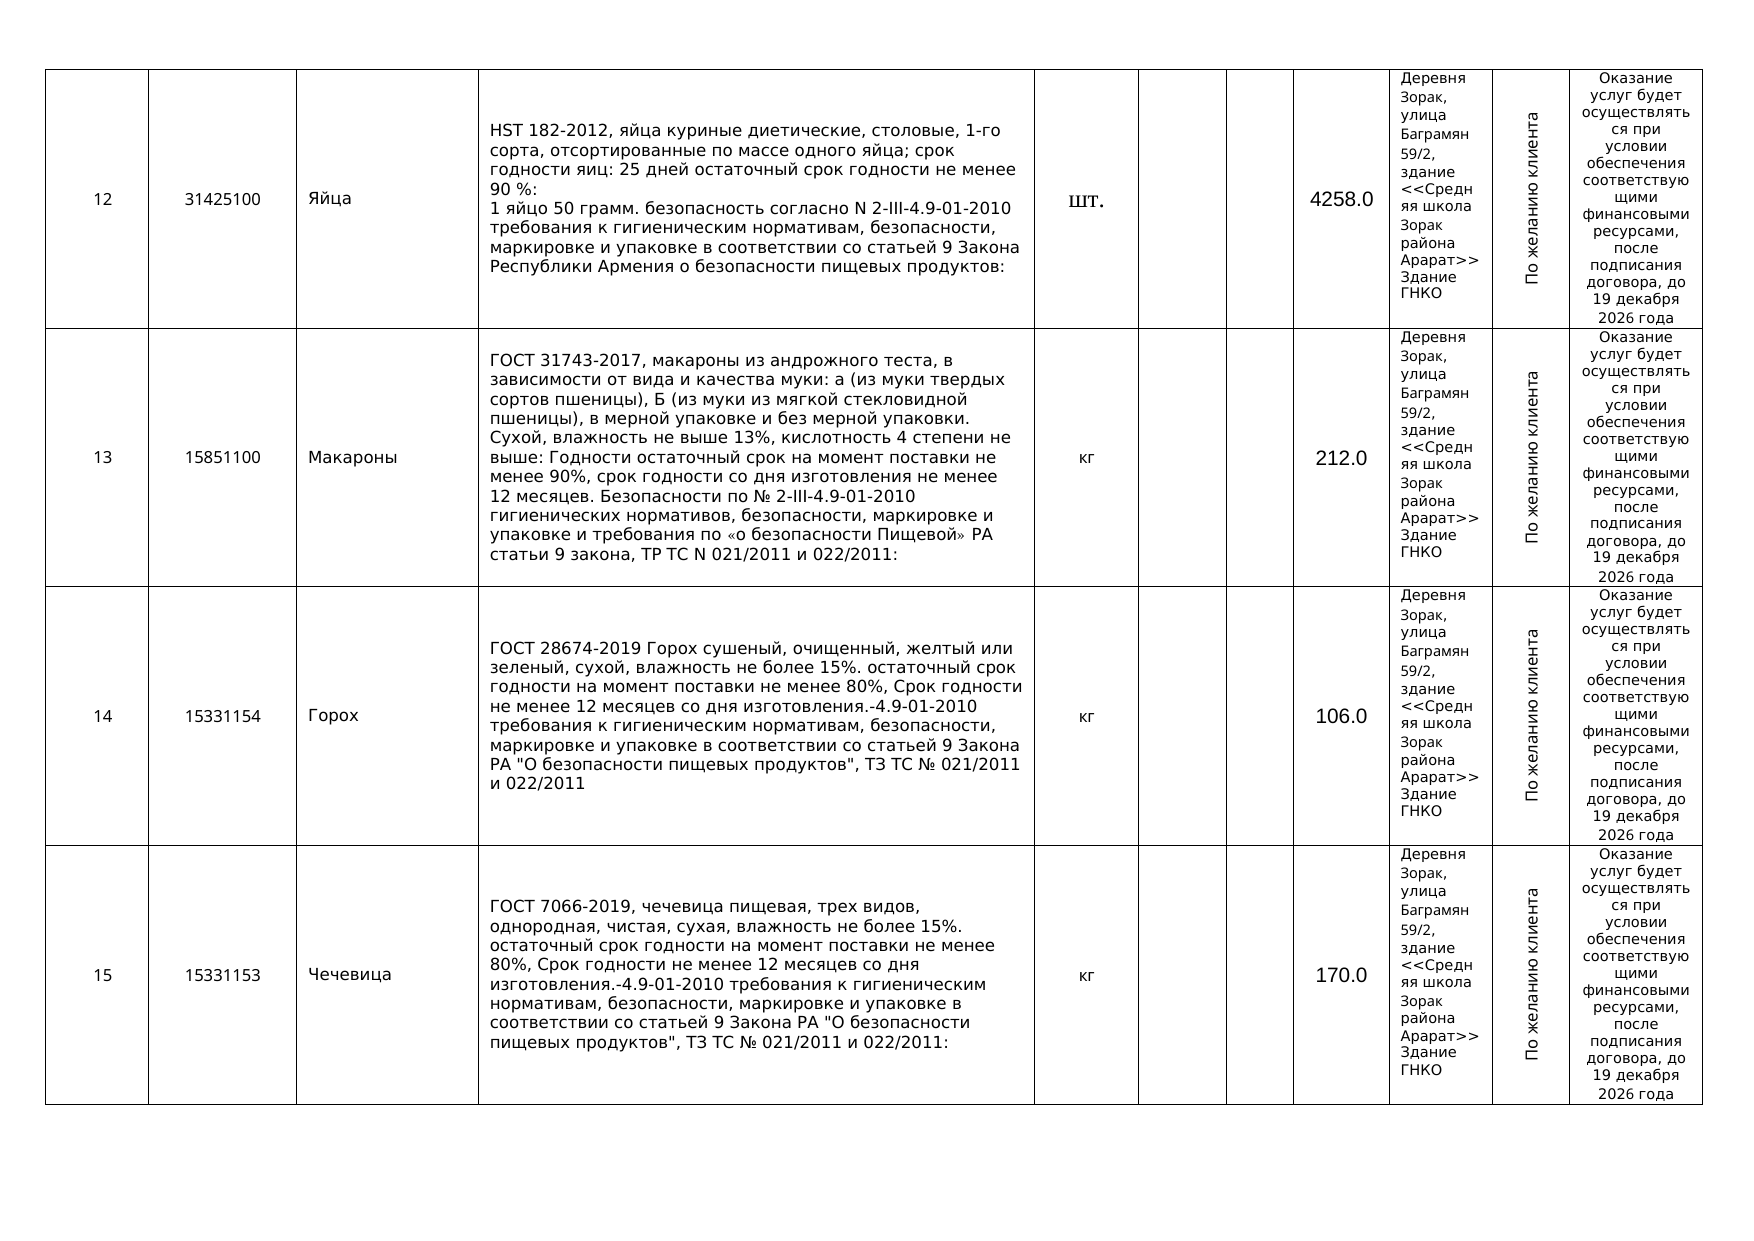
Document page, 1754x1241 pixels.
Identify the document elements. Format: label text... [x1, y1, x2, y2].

table_cell ГОСТ 31743-2017, макароны из андрожного теста, в зависимости от вида и качества муки: а (из муки твердых сортов пшеницы), Б (из муки из мягкой стекловидной пшеницы), в мерной упаковке и без мерной упаковки. Сухой, влажность не выше 13%, кислотность 4 степени не выше: Годности остаточный срок на момент поставки не менее 90%, срок годности со дня изготовления не менее 12 месяцев. Безопасности по № 2-III-4.9-01-2010 гигиенических нормативов, безопасности, маркировке и упаковке и требования по о безопасности Пищевой РА статьи 9 закона, ТР ТС N 021/2011 и 022/2011: [479, 329, 1034, 586]
table_cell ГОСТ 7066-2019, чечевица пищевая, трех видов, однородная, чистая, сухая, влажность не более 15%. остаточный срок годности на момент поставки не менее 80%, Срок годности не менее 12 месяцев со дня изготовления.-4.9-01-2010 требования к гигиеническим нормативам, безопасности, маркировке и упаковке в соответствии со статьей 9 Закона РА "О безопасности пищевых продуктов", ТЗ ТС № 021/2011 и 022/2011: [479, 846, 1034, 1103]
table_cell 15851100 [149, 329, 296, 586]
table_cell [1227, 846, 1293, 1103]
table_cell шт. [1035, 70, 1138, 328]
table_cell Чечевица [297, 846, 478, 1103]
table_cell кг [1035, 329, 1138, 586]
table_cell 106.0 [1294, 587, 1389, 845]
table_cell По желанию клиента [1493, 329, 1569, 586]
table_cell 212.0 [1294, 329, 1389, 586]
table_cell [1139, 329, 1226, 586]
table_cell HST 182-2012, яйца куриные диетические, столовые, 1-го сорта, отсортированные по массе одного яйца; срок годности яиц: 25 дней остаточный срок годности не менее 90 %: 1 яйцо 50 грамм. безопасность согласно N 2-III-4.9-01-2010 требования к гигиеническим нормативам, безопасности, маркировке и упаковке в соответствии со статьей 9 Закона Республики Армения о безопасности пищевых продуктов: [479, 70, 1034, 328]
table_cell 31425100 [149, 70, 296, 328]
table_cell [1227, 587, 1293, 845]
table_cell 4258.0 [1294, 70, 1389, 328]
table_cell Макароны [297, 329, 478, 586]
table_cell 14 [46, 587, 148, 845]
table_cell Горох [297, 587, 478, 845]
table_cell По желанию клиента [1493, 70, 1569, 328]
table_cell [1227, 70, 1293, 328]
table_cell 12 [46, 70, 148, 328]
table_cell По желанию клиента [1493, 846, 1569, 1103]
table_cell 15331154 [149, 587, 296, 845]
table_cell [1139, 70, 1226, 328]
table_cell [1570, 846, 1702, 1103]
table_cell [1227, 329, 1293, 586]
table_cell Яйца [297, 70, 478, 328]
table_cell [1139, 587, 1226, 845]
table_cell Деревня Зорак, улица Баграмян 59/2, здание <<Средняя школа Зорак района Арарат>> Здание ГНКО [1390, 587, 1492, 845]
table_cell ГОСТ 28674-2019 Горох сушеный, очищенный, желтый или зеленый, сухой, влажность не более 15%. остаточный срок годности на момент поставки не менее 80%, Срок годности не менее 12 месяцев со дня изготовления.-4.9-01-2010 требования к гигиеническим нормативам, безопасности, маркировке и упаковке в соответствии со статьей 9 Закона РА "О безопасности пищевых продуктов", ТЗ ТС № 021/2011 и 022/2011 [479, 587, 1034, 845]
table_cell кг [1035, 846, 1138, 1103]
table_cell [1570, 70, 1702, 328]
table_cell 170.0 [1294, 846, 1389, 1103]
table_cell кг [1035, 587, 1138, 845]
table_cell 15 [46, 846, 148, 1103]
table_cell По желанию клиента [1493, 587, 1569, 845]
table_cell [1139, 846, 1226, 1103]
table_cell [1390, 846, 1492, 1103]
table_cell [1390, 70, 1492, 328]
table_cell 15331153 [149, 846, 296, 1103]
table_cell Деревня Зорак, улица Баграмян 59/2, здание <<Средняя школа Зорак района Арарат>> Здание ГНКО [1390, 329, 1492, 586]
table_cell 13 [46, 329, 148, 586]
